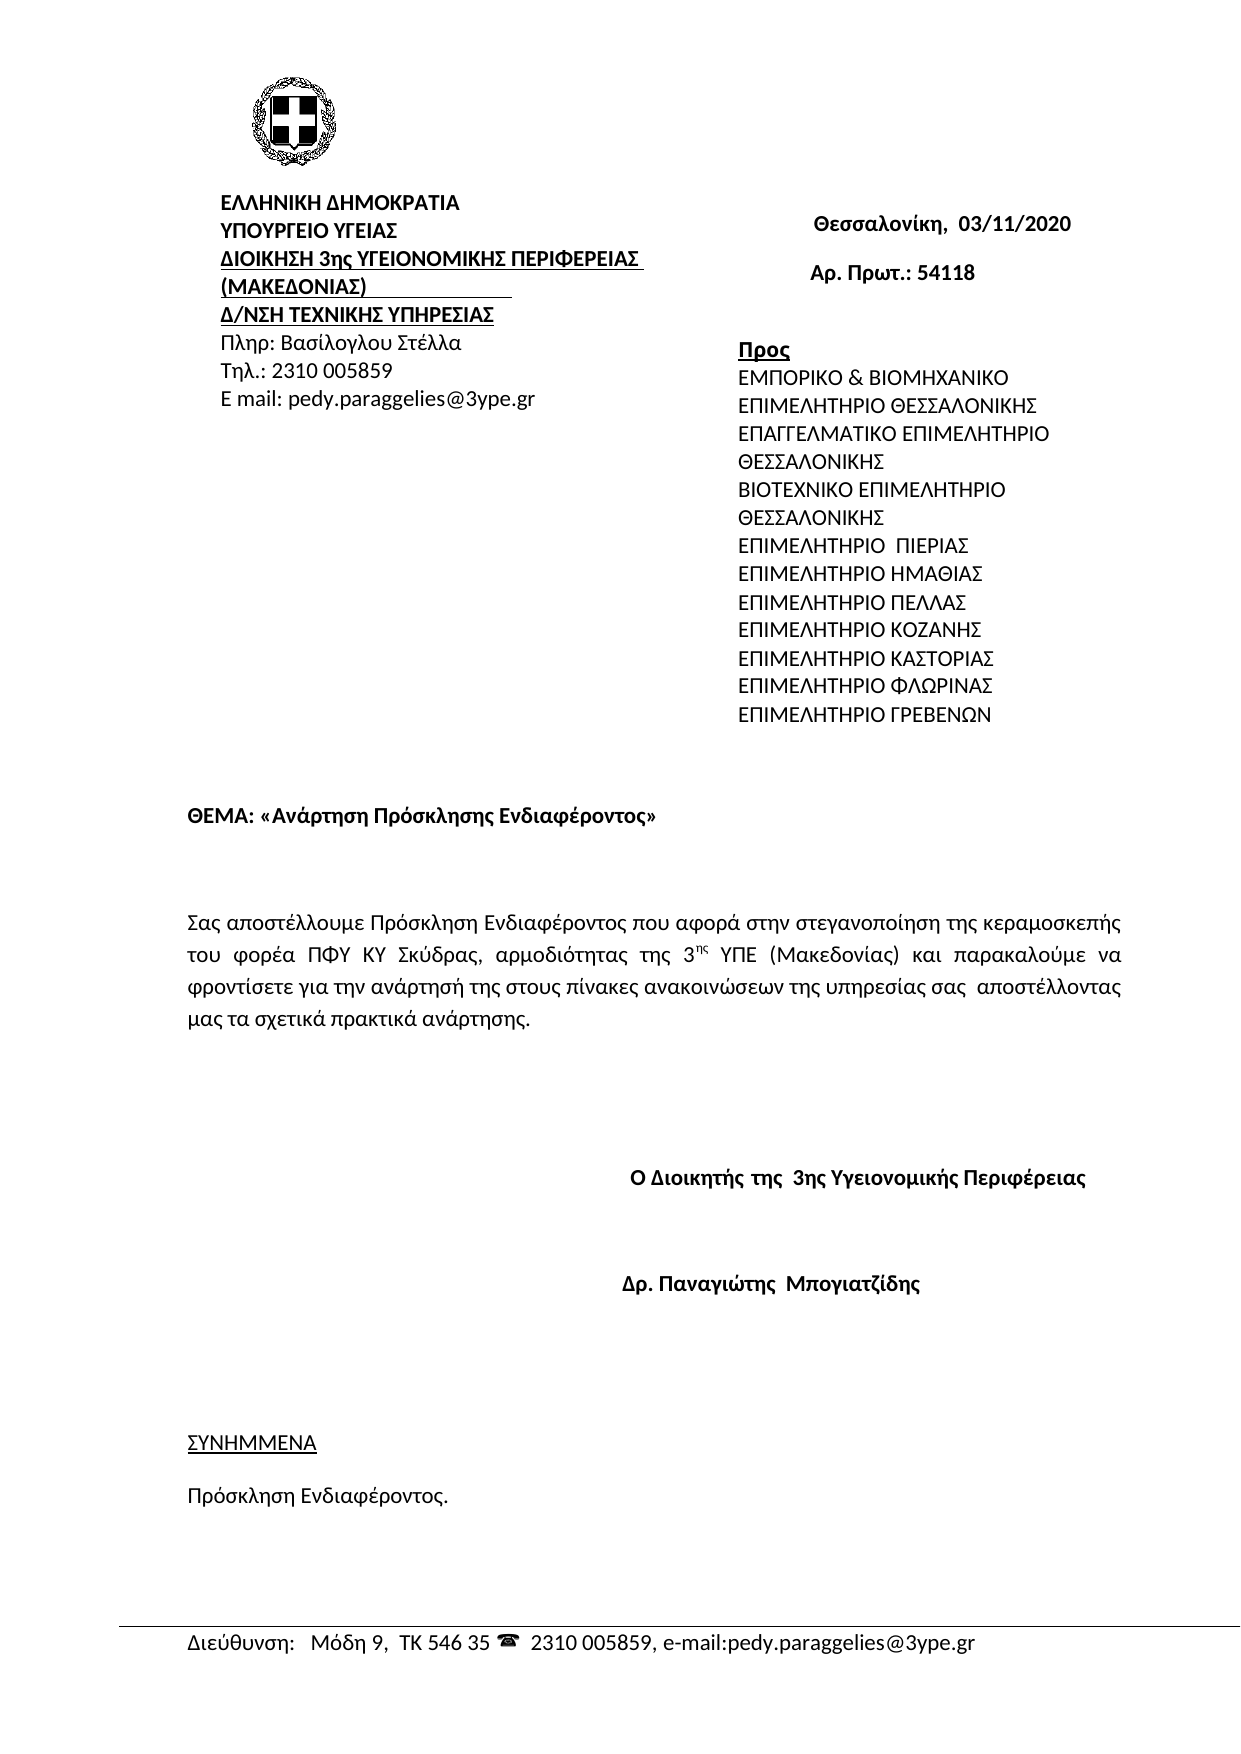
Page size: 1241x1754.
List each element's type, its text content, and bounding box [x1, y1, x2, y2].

text Ο Διοικητής της 3ης Υγειονομικής Περιφέρειας [187, 1163, 1122, 1191]
text Δρ. Παναγιώτης Μπογιατζίδης [187, 1269, 1122, 1297]
table_header Θεσσαλονίκη, 03/11/2020 Αρ. Πρωτ.: 54118 Προς ΕΜΠΟΡΙΚΟ & ΒΙΟΜΗΧΑΝΙΚΟ ΕΠΙΜΕΛΗΤΗΡΙΟ ΘΕΣΣΑΛΟΝΙΚΗΣ ΕΠΑΓΓΕΛΜΑΤΙΚΟ ΕΠΙΜΕΛΗΤΗΡΙΟ ΘΕΣΣΑΛΟΝΙΚΗΣ ΒΙΟΤΕΧΝΙΚΟ ΕΠΙΜΕΛΗΤΗΡΙΟ ΘΕΣΣΑΛΟΝΙΚΗΣ ΕΠΙΜΕΛΗΤΗΡΙΟ ΠΙΕΡΙΑΣ ΕΠΙΜΕΛΗΤΗΡΙΟ ΗΜΑΘΙΑΣ ΕΠΙΜΕΛΗΤΗΡΙΟ ΠΕΛΛΑΣ ΕΠΙΜΕΛΗΤΗΡΙΟ ΚΟΖΑΝΗΣ ΕΠΙΜΕΛΗΤΗΡΙΟ ΚΑΣΤΟΡΙΑΣ ΕΠΙΜΕΛΗΤΗΡΙΟ ΦΛΩΡΙΝΑΣ ΕΠΙΜΕΛΗΤΗΡΙΟ ΓΡΕΒΕΝΩΝ [727, 189, 1101, 802]
picture [249, 73, 339, 168]
text ΘΕΜΑ: «Ανάρτηση Πρόσκλησης Ενδιαφέροντος» [187, 802, 1122, 829]
text Πρόσκληση Ενδιαφέροντος. [187, 1481, 1122, 1509]
text ΣΥΝΗΜΜΕΝΑ [187, 1428, 1122, 1456]
text Σας αποστέλλουμε Πρόσκληση Ενδιαφέροντος που αφορά στην στεγανοποίηση της κεραμοσκεπής του φορέα ΠΦΥ ΚΥ Σκύδρας, αρμοδιότητας της 3ης ΥΠΕ (Μακεδονίας) και παρακαλούμε να φροντίσετε για την ανάρτησή της στους πίνακες ανακοινώσεων της υπηρεσίας σας αποστέλλοντας μας τα σχετικά πρακτικά ανάρτησης. [187, 908, 1122, 1032]
table_header EΛΛΗΝΙΚΗ ΔΗΜΟΚΡΑΤΙΑ ΥΠΟΥΡΓΕΙΟ ΥΓΕΙΑΣ ΔΙΟΙΚΗΣΗ 3ης ΥΓΕΙΟΝΟΜΙΚΗΣ ΠΕΡΙΦΕΡΕΙΑΣ (ΜΑΚΕΔΟΝΙΑΣ) Δ/ΝΣΗ ΤΕΧΝΙΚΗΣ ΥΠΗΡΕΣΙΑΣ Πληρ: Βασίλογλου Στέλλα Τηλ.: 2310 005859 E mail: pedy.paraggelies@3ype.gr [209, 189, 727, 802]
